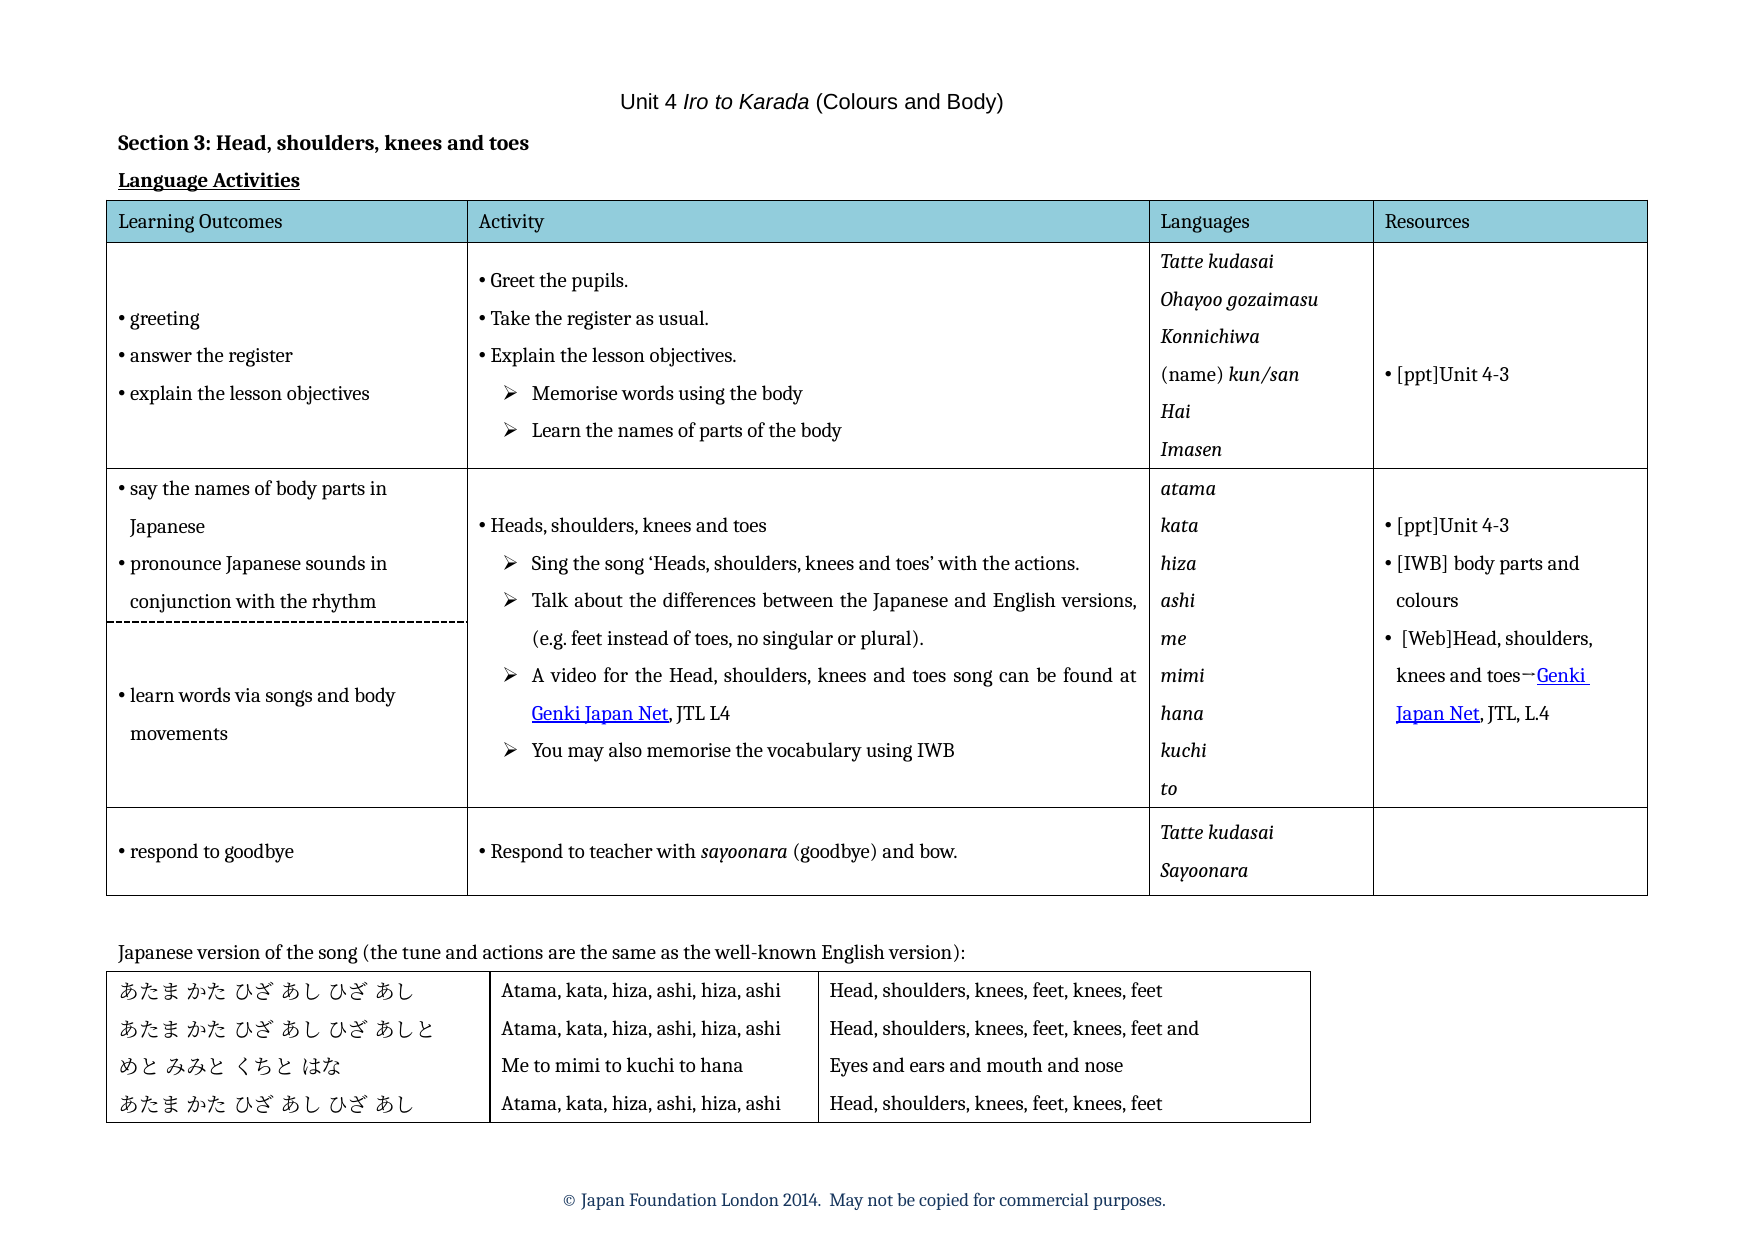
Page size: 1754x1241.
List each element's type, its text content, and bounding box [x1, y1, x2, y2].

table_cell respond to goodbye [107, 808, 467, 895]
table_header あたま かた ひざ あし ひざ あし あたま かた ひざ あし ひざ あしと めと みみと くちと はな あたま かた ひざ あし ひざ あし [107, 972, 489, 1122]
table_header Atama, kata, hiza, ashi, hiza, ashi Atama, kata, hiza, ashi, hiza, ashi Me to mimi to kuchi to hana Atama, kata, hiza, ashi, hiza, ashi [491, 972, 818, 1122]
table_cell atama kata hiza ashi me mimi hana kuchi to [1150, 469, 1373, 807]
text Section 3: Head, shoulders, knees and toes [118, 124, 1636, 162]
table_cell [ppt]Unit 4-3 [IWB] body parts and colours [Web]Head, shoulders, knees and toes→Genki Japan Net, JTL, L.4 [1374, 469, 1647, 807]
table_cell Tatte kudasai Ohayoo gozaimasu Konnichiwa (name) kun/san Hai Imasen [1150, 243, 1373, 468]
table_cell [1374, 808, 1647, 895]
table_cell Greet the pupils. Take the register as usual. Explain the lesson objectives. Memorise words using the body Learn the names of parts of the body [468, 243, 1149, 468]
table_cell learn words via songs and body movements [107, 621, 467, 807]
table_header Head, shoulders, knees, feet, knees, feet Head, shoulders, knees, feet, knees, feet and Eyes and ears and mouth and nose Head, shoulders, knees, feet, knees, feet [819, 972, 1310, 1122]
table_header Activity [468, 201, 1149, 242]
table_header Resources [1374, 201, 1647, 242]
table_cell [ppt]Unit 4-3 [1374, 243, 1647, 468]
table_cell Tatte kudasai Sayoonara [1150, 808, 1373, 895]
table_cell say the names of body parts in Japanese pronounce Japanese sounds in conjunction with the rhythm [107, 469, 467, 621]
table_cell greeting answer the register explain the lesson objectives [107, 243, 467, 468]
table_cell Heads, shoulders, knees and toes Sing the song ‘Heads, shoulders, knees and toes’ with the actions. Talk about the differences between the Japanese and English versions, (e.g. feet instead of toes, no singular or plural). A video for the Head, shoulders, knees and toes song can be found at Genki Japan Net, JTL L4 You may also memorise the vocabulary using IWB [468, 469, 1149, 807]
table_header Languages [1150, 201, 1373, 242]
table_cell Respond to teacher with sayoonara (goodbye) and bow. [468, 808, 1149, 895]
text Language Activities [118, 162, 1636, 199]
table_header Learning Outcomes [107, 201, 467, 242]
text Japanese version of the song (the tune and actions are the same as the well-known English version): [118, 933, 1623, 971]
